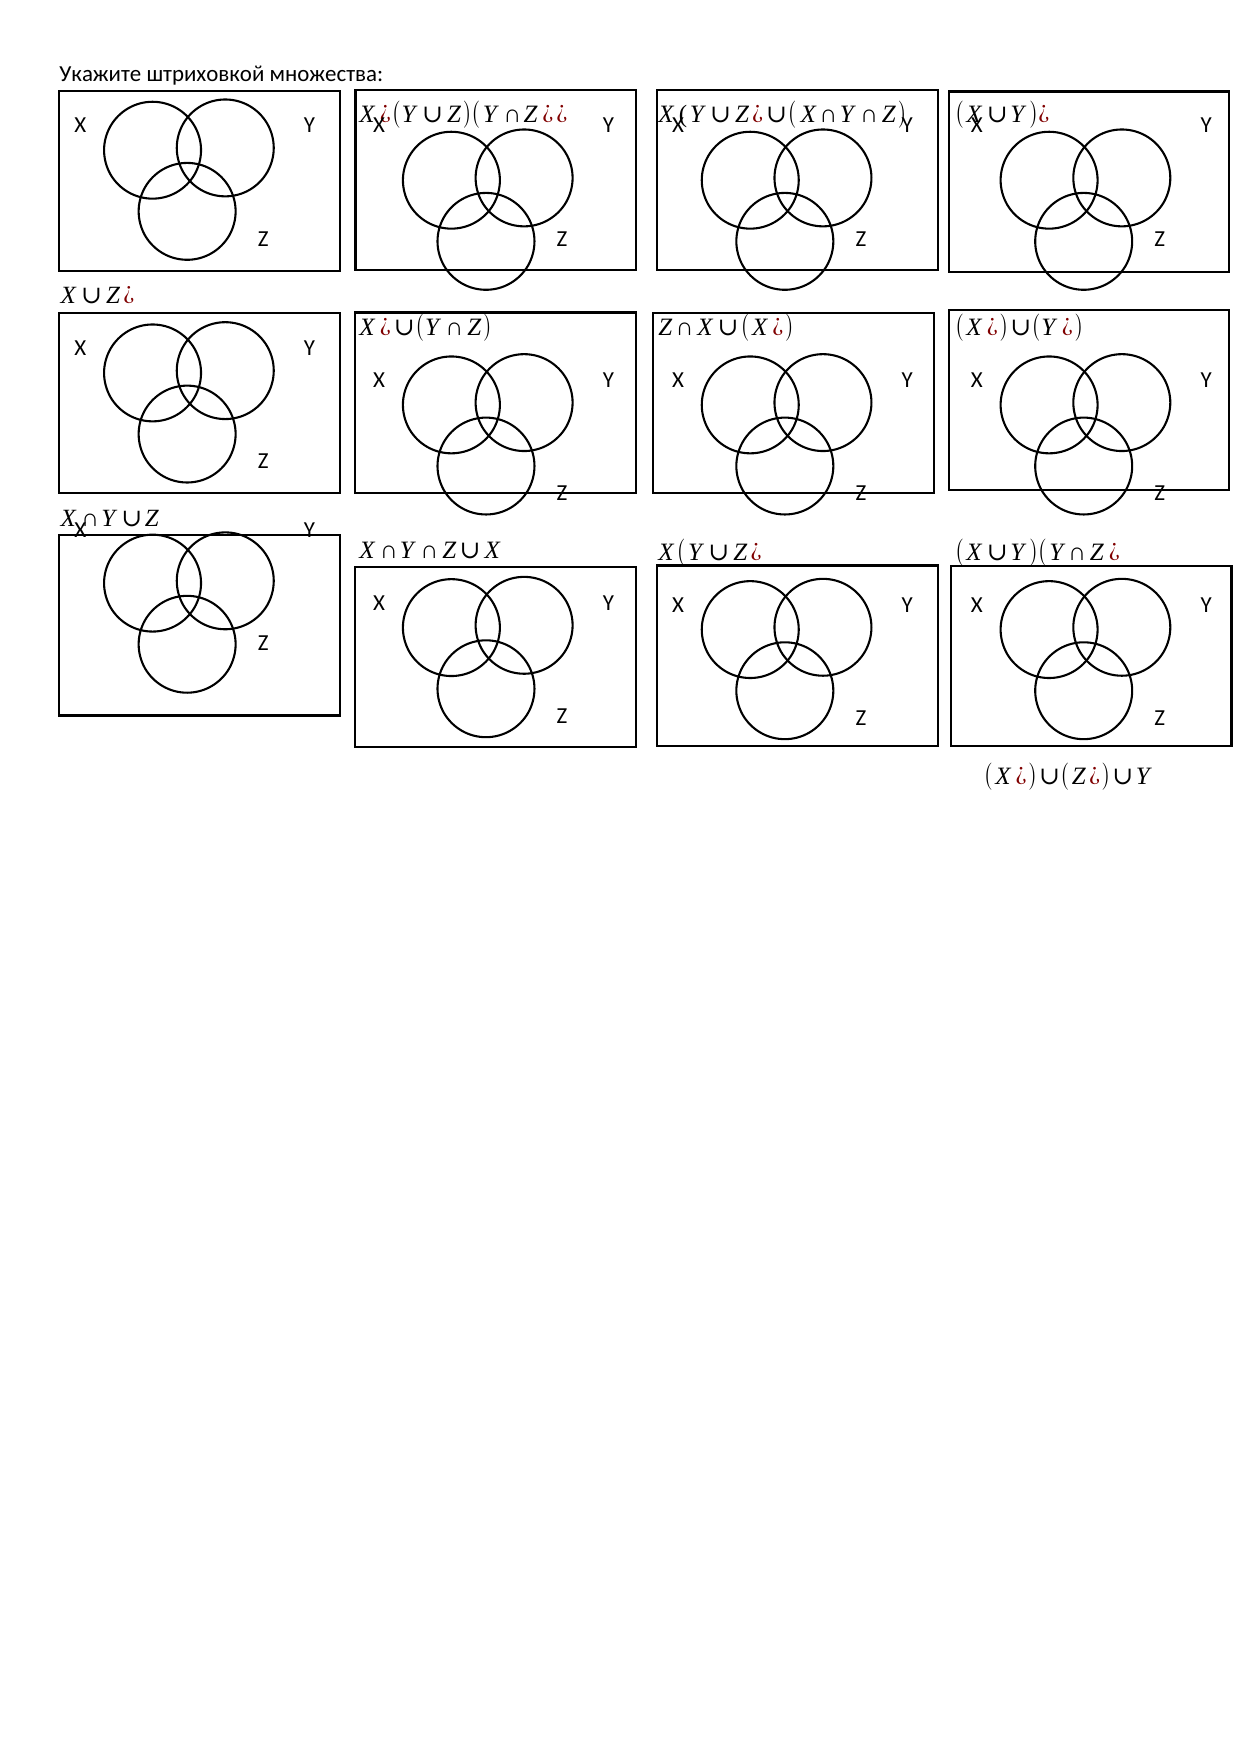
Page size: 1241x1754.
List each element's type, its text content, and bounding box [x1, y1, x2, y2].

text Укажите штриховкой множества: [59, 59, 1181, 87]
